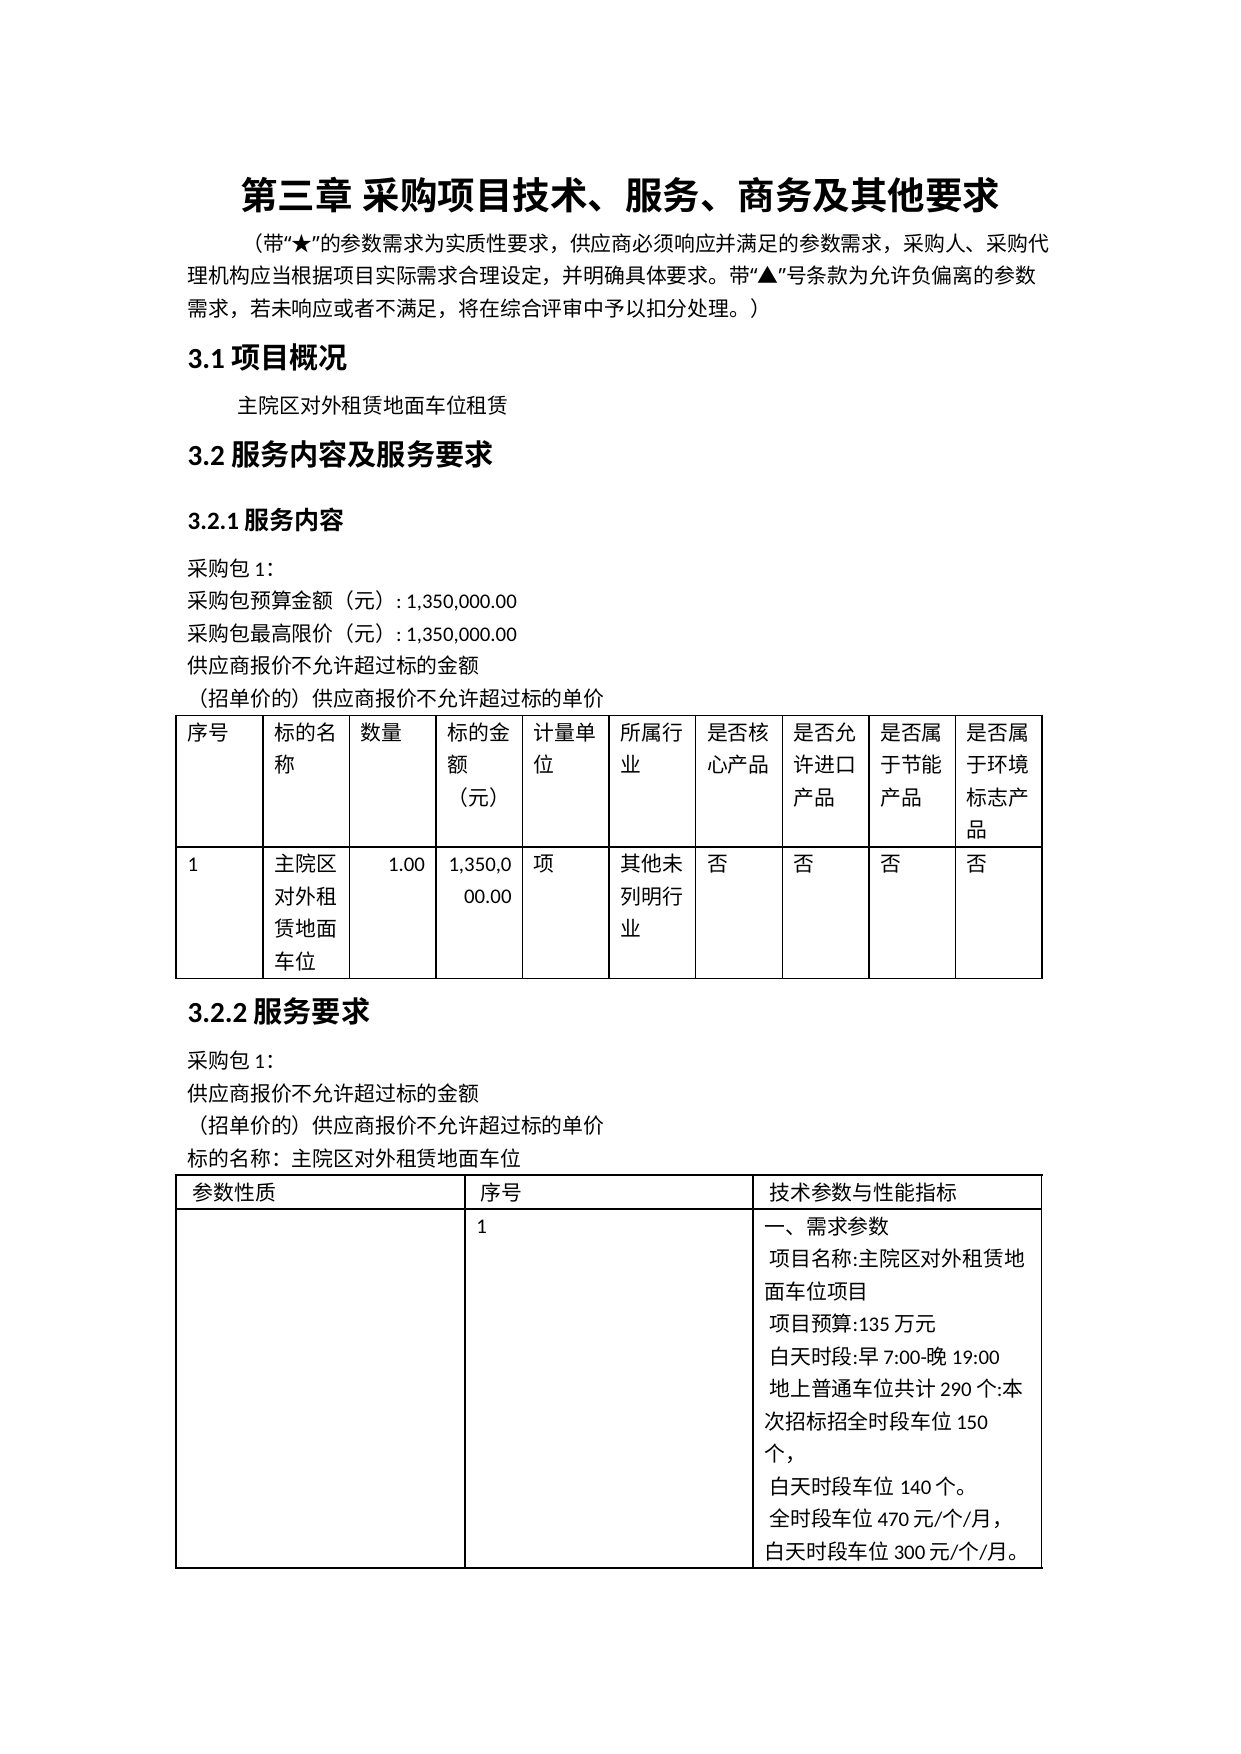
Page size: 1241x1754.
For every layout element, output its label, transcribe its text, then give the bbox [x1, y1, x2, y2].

table_cell 否 [783, 848, 868, 978]
text （招单价的）供应商报价不允许超过标的单价 [187, 682, 1053, 714]
text （带“★”的参数需求为实质性要求，供应商必须响应并满足的参数需求，采购人、采购代理机构应当根据项目实际需求合理设定，并明确具体要求。带“▲”号条款为允许负偏离的参数需求，若未响应或者不满足，将在综合评审中予以扣分处理。） [187, 227, 1053, 324]
table_cell [177, 1210, 464, 1567]
table_header 所属行业 [610, 716, 695, 846]
table_header 序号 [466, 1176, 752, 1208]
text 标的名称：主院区对外租赁地面车位 [187, 1142, 1053, 1174]
table_cell 其他未列明行业 [610, 848, 695, 978]
text （招单价的）供应商报价不允许超过标的单价 [187, 1109, 1053, 1142]
table_cell 否 [696, 848, 782, 978]
table_cell 否 [870, 848, 955, 978]
table_header 序号 [177, 716, 262, 846]
table_cell 否 [956, 848, 1041, 978]
table_cell 1,350,000.00 [437, 848, 522, 978]
table_header 是否核心产品 [696, 716, 782, 846]
table_header 计量单位 [523, 716, 608, 846]
text 采购包最高限价（元）: 1,350,000.00 [187, 617, 1053, 649]
table_header 是否属于节能产品 [870, 716, 955, 846]
table_cell 主院区对外租赁地面车位 [264, 848, 349, 978]
table_cell 1 [177, 848, 262, 978]
text 主院区对外租赁地面车位租赁 [187, 389, 1053, 422]
text 供应商报价不允许超过标的金额 [187, 649, 1053, 682]
text 3.2服务内容及服务要求 [187, 422, 1053, 487]
text 采购包1： [187, 1044, 1053, 1077]
table_header 标的名称 [264, 716, 349, 846]
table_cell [754, 1210, 1041, 1567]
text 3.1项目概况 [187, 324, 1053, 389]
table_cell 1.00 [350, 848, 435, 978]
text 3.2.2服务要求 [187, 979, 1053, 1044]
table_header 数量 [350, 716, 435, 846]
text 供应商报价不允许超过标的金额 [187, 1077, 1053, 1109]
table_cell 项 [523, 848, 608, 978]
table_header 是否允许进口产品 [783, 716, 868, 846]
table_header 参数性质 [177, 1176, 464, 1208]
text 3.2.1服务内容 [187, 487, 1053, 552]
table_header 标的金额 （元） [437, 716, 522, 846]
text 第三章 采购项目技术、服务、商务及其他要求 [187, 162, 1053, 227]
text 采购包预算金额（元）: 1,350,000.00 [187, 584, 1053, 617]
table_header 是否属于环境标志产品 [956, 716, 1041, 846]
table_cell 1 [466, 1210, 752, 1567]
text 采购包1： [187, 552, 1053, 584]
table_header 技术参数与性能指标 [754, 1176, 1041, 1208]
